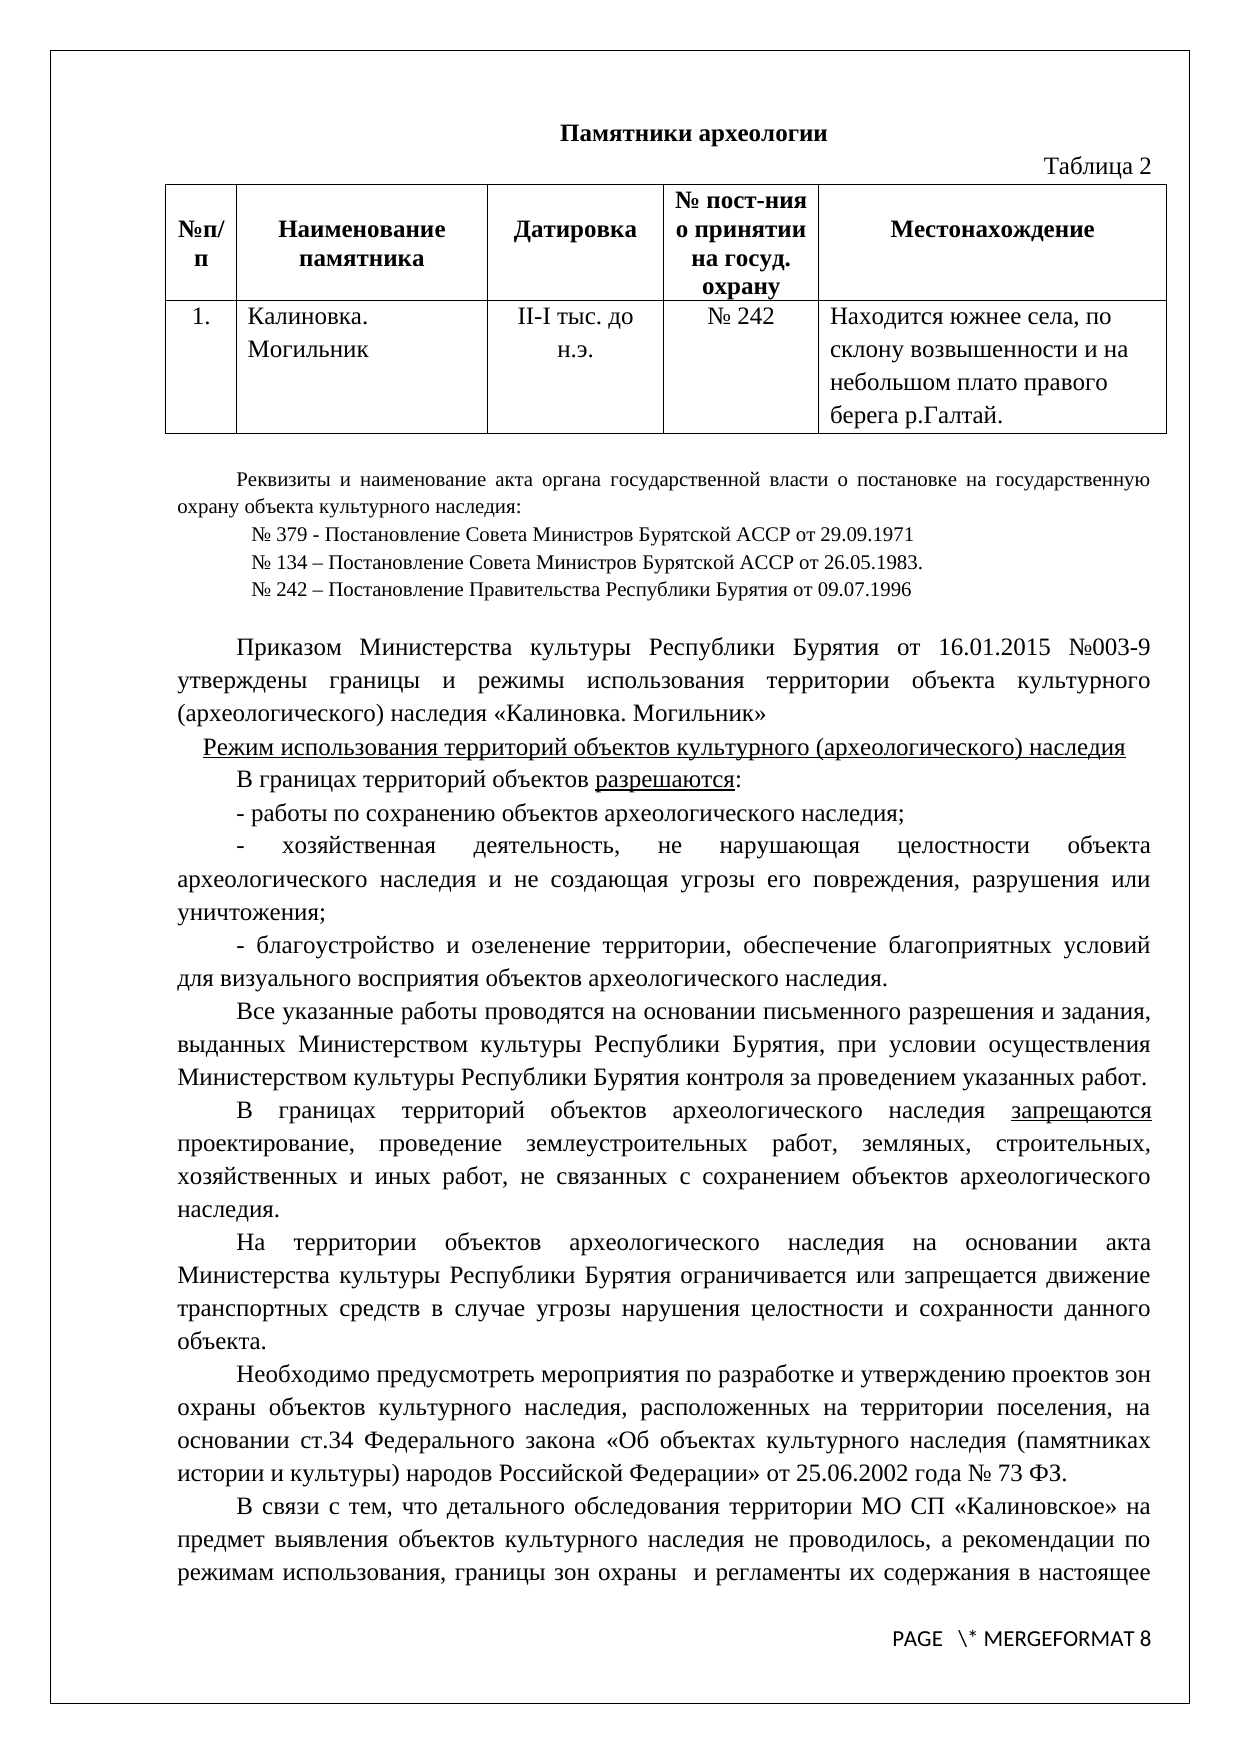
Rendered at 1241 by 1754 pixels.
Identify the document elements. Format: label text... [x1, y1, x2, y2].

table_cell Калиновка. Могильник [237, 301, 487, 433]
table_header Наименование памятника [237, 185, 487, 300]
text На территории объектов археологического наследия на основании акта Министерства культуры Республики Бурятия ограничивается или запрещается движение транспортных средств в случае угрозы нарушения целостности и сохранности данного объекта. [177, 1227, 1152, 1355]
table_cell Находится южнее села, по склону возвышенности и на небольшом плато правого берега р.Галтай. [819, 301, 1166, 433]
text В границах территорий объектов разрешаются: [177, 764, 1152, 793]
table_header № пост-ния о принятии на госуд. охрану [664, 185, 818, 300]
table_cell 1. [166, 301, 236, 433]
text Приказом Министерства культуры Республики Бурятия от 16.01.2015 №003-9 утверждены границы и режимы использования территории объекта культурного (археологического) наследия «Калиновка. Могильник» [177, 632, 1152, 727]
table_header Датировка [488, 185, 663, 300]
text № 134 – Постановление Совета Министров Бурятской АССР от 26.05.1983. [177, 550, 1152, 574]
text - благоустройство и озеленение территории, обеспечение благоприятных условий для визуального восприятия объектов археологического наследия. [177, 930, 1152, 991]
table_header Местонахождение [819, 185, 1166, 300]
text № 242 – Постановление Правительства Республики Бурятия от 09.07.1996 [177, 577, 1152, 601]
table_cell № 242 [664, 301, 818, 433]
text Реквизиты и наименование акта органа государственной власти о постановке на государственную охрану объекта культурного наследия: [177, 467, 1152, 518]
text Памятники археологии [236, 118, 1152, 147]
text Таблица 2 [236, 151, 1152, 180]
text - работы по сохранению объектов археологического наследия; [177, 798, 1152, 826]
text Необходимо предусмотреть мероприятия по разработке и утверждению проектов зон охраны объектов культурного наследия, расположенных на территории поселения, на основании ст.34 Федерального закона «Об объектах культурного наследия (памятниках истории и культуры) народов Российской Федерации» от 25.06.2002 года № 73 ФЗ. [177, 1359, 1152, 1487]
text - хозяйственная деятельность, не нарушающая целостности объекта археологического наследия и не создающая угрозы его повреждения, разрушения или уничтожения; [177, 831, 1152, 925]
table_cell II-I тыс. до н.э. [488, 301, 663, 433]
text В границах территорий объектов археологического наследия запрещаются проектирование, проведение землеустроительных работ, земляных, строительных, хозяйственных и иных работ, не связанных с сохранением объектов археологического наследия. [177, 1095, 1152, 1223]
table_header №п/п [166, 185, 236, 300]
text Все указанные работы проводятся на основании письменного разрешения и задания, выданных Министерством культуры Республики Бурятия, при условии осуществления Министерством культуры Республики Бурятия контроля за проведением указанных работ. [177, 996, 1152, 1091]
text № 379 - Постановление Совета Министров Бурятской АССР от 29.09.1971 [177, 522, 1152, 546]
text Режим использования территорий объектов культурного (археологического) наследия [177, 732, 1152, 760]
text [177, 1491, 1152, 1586]
